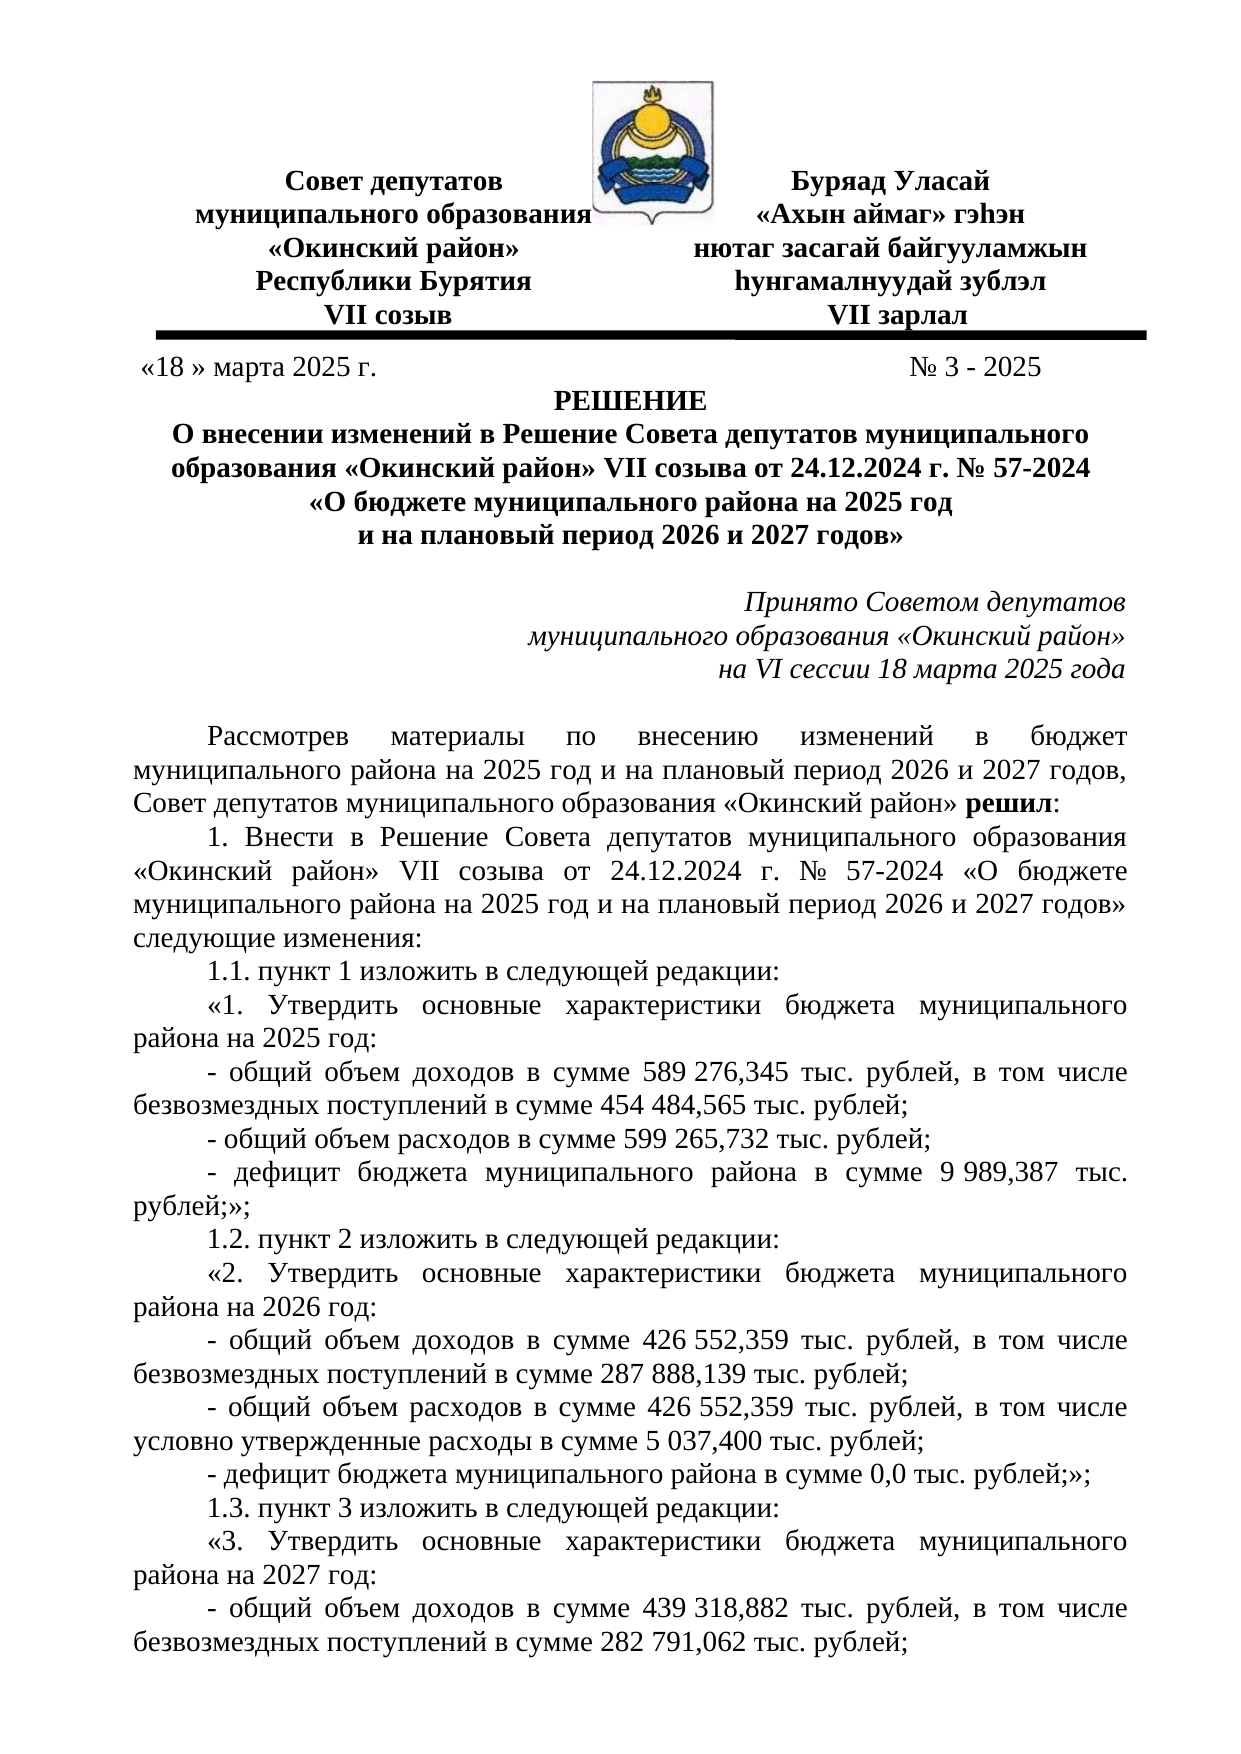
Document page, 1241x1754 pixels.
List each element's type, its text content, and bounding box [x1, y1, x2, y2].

text на VI сессии 18 марта 2025 года [133, 651, 1128, 685]
text «О бюджете муниципального района на 2025 год [133, 484, 1128, 517]
picture [592, 80, 716, 225]
text «18 » марта 2025 г. № 3 - 2025 [133, 349, 1128, 383]
text 1.2. пункт 2 изложить в следующей редакции: [133, 1222, 1128, 1255]
text «2. Утвердить основные характеристики бюджета муниципального района на 2026 год: [133, 1255, 1128, 1322]
text 1.3. пункт 3 изложить в следующей редакции: [133, 1490, 1128, 1523]
text - общий объем расходов в сумме 426 552,359 тыс. рублей, в том числе условно утвержденные расходы в сумме 5 037,400 тыс. рублей; [133, 1389, 1128, 1456]
text Рассмотрев материалы по внесению изменений в бюджет муниципального района на 2025 год и на плановый период 2026 и 2027 годов, Совет депутатов муниципального образования «Окинский район» решил: [133, 718, 1128, 819]
text муниципального образования «Окинский район» [133, 618, 1128, 651]
text - дефицит бюджета муниципального района в сумме 9 989,387 тыс. рублей;»; [133, 1154, 1128, 1222]
text - общий объем доходов в сумме 439 318,882 тыс. рублей, в том числе безвозмездных поступлений в сумме 282 791,062 тыс. рублей; [133, 1591, 1128, 1658]
table_header Буряад Уласай «Ахын аймаг» гэhэн нютаг засагай байгууламжын hунгамалнуудай зyблэл VII зарлал [631, 129, 1163, 330]
text РЕШЕНИЕ [133, 383, 1128, 417]
text и на плановый период 2026 и 2027 годов» [133, 517, 1128, 551]
table_cell [144, 330, 631, 349]
text - общий объем доходов в сумме 426 552,359 тыс. рублей, в том числе безвозмездных поступлений в сумме 287 888,139 тыс. рублей; [133, 1322, 1128, 1389]
text О внесении изменений в Решение Совета депутатов муниципального образования «Окинский район» VII созыва от 24.12.2024 г. № 57-2024 [133, 417, 1128, 484]
text «1. Утвердить основные характеристики бюджета муниципального района на 2025 год: [133, 987, 1128, 1054]
table_header Совет депутатов муниципального образования «Окинский район» Республики Бурятия VII cозыв [144, 129, 631, 330]
text - общий объем доходов в сумме 589 276,345 тыс. рублей, в том числе безвозмездных поступлений в сумме 454 484,565 тыс. рублей; [133, 1054, 1128, 1121]
text - дефицит бюджета муниципального района в сумме 0,0 тыс. рублей;»; [133, 1456, 1128, 1490]
text 1.1. пункт 1 изложить в следующей редакции: [133, 953, 1128, 987]
text «3. Утвердить основные характеристики бюджета муниципального района на 2027 год: [133, 1523, 1128, 1591]
table_cell [631, 330, 1163, 349]
text 1. Внести в Решение Совета депутатов муниципального образования «Окинский район» VII созыва от 24.12.2024 г. № 57-2024 «О бюджете муниципального района на 2025 год и на плановый период 2026 и 2027 годов» следующие изменения: [133, 819, 1128, 953]
text - общий объем расходов в сумме 599 265,732 тыс. рублей; [133, 1121, 1128, 1154]
text Принято Советом депутатов [133, 584, 1128, 618]
